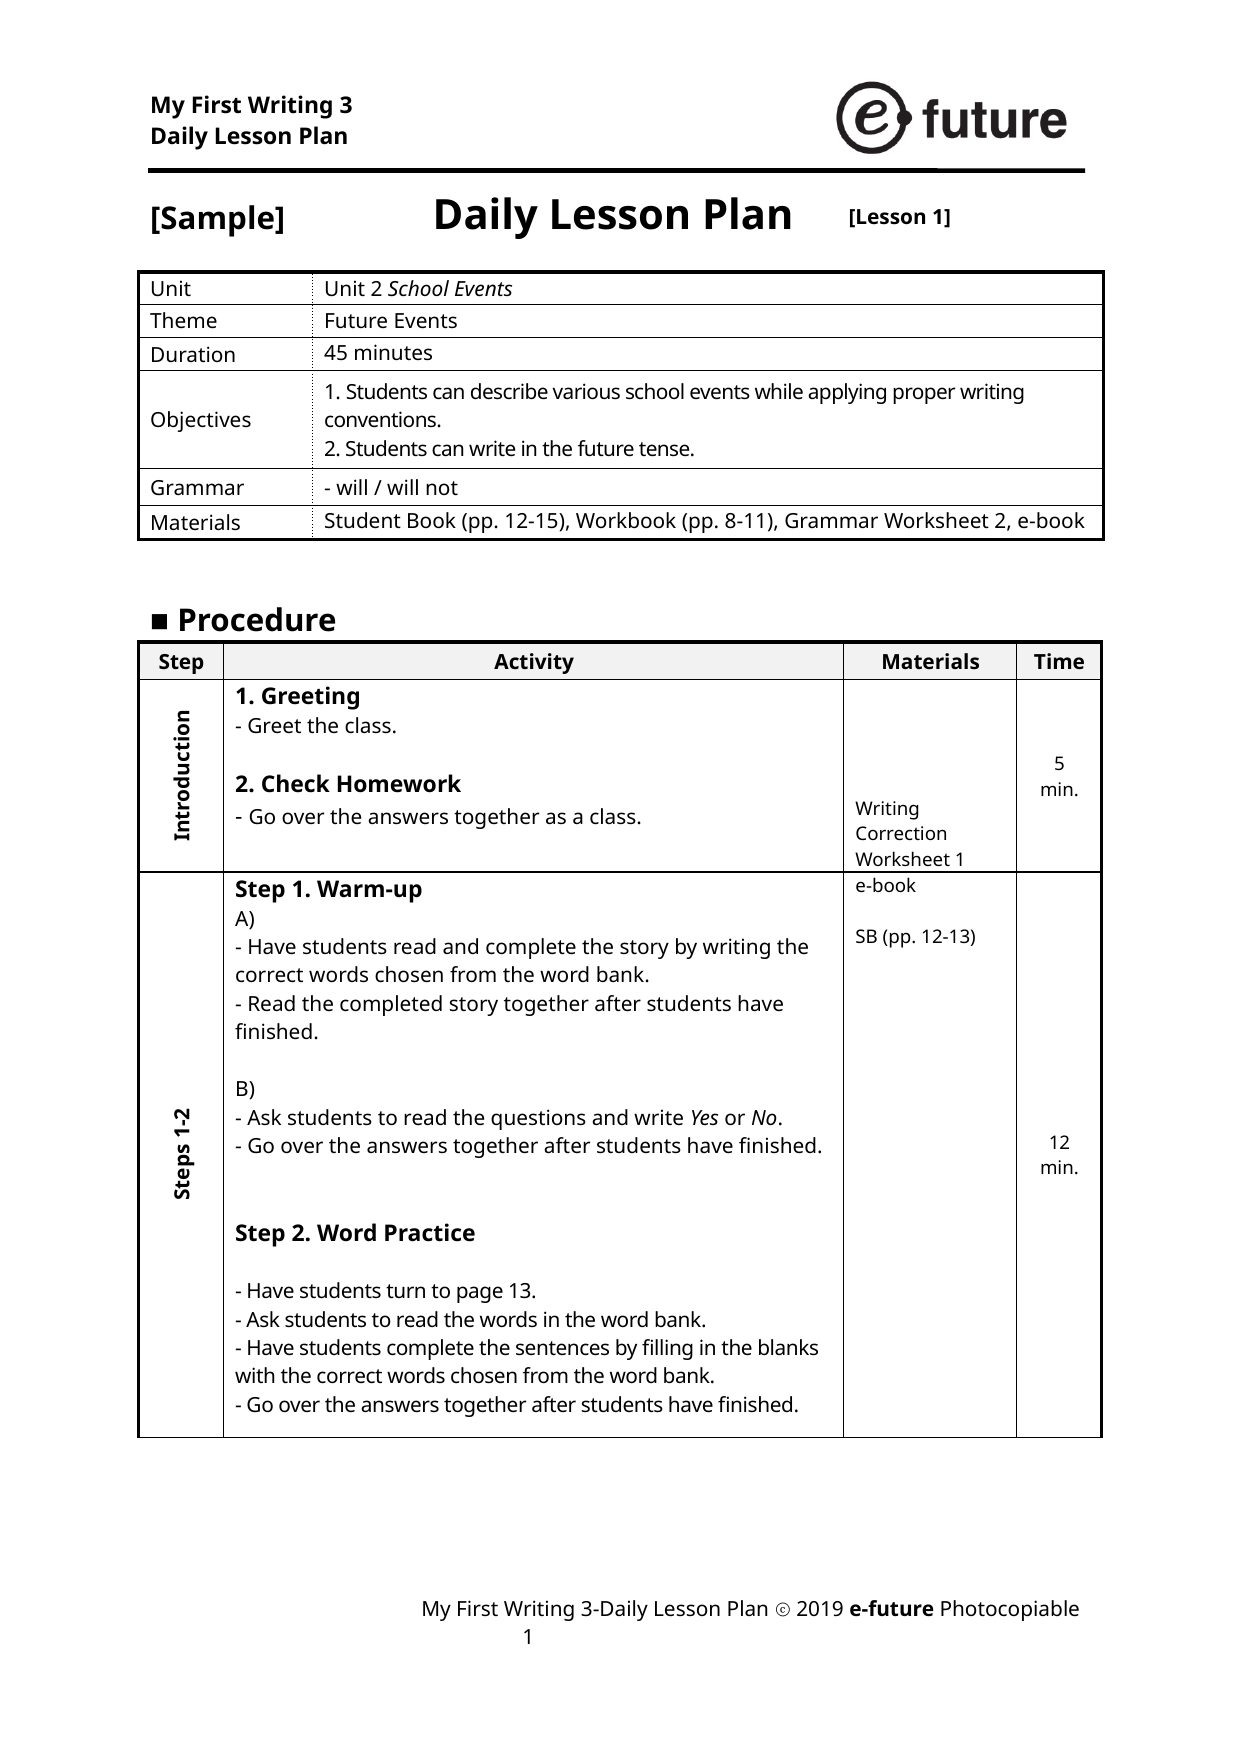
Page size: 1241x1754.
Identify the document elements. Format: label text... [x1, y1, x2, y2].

table_cell 1. Greeting - Greet the class. 2. Check Homework - Go over the answers together as a class. [224, 680, 843, 871]
table_cell 1. Students can describe various school events while applying proper writing conventions. 2. Students can write in the future tense. [313, 371, 1102, 468]
table_cell 5 min. [1017, 680, 1100, 871]
table_header Step [140, 644, 223, 679]
table_cell Step 1. Warm-up A) - Have students read and complete the story by writing the correct words chosen from the word bank. - Read the completed story together after students have finished. B) - Ask students to read the questions and write Yes or No. - Go over the answers together after students have finished. Step 2. Word Practice - Have students turn to page 13. - Ask students to read the words in the word bank. - Have students complete the sentences by filling in the blanks with the correct words chosen from the word bank. - Go over the answers together after students have finished. [224, 873, 843, 1437]
table_cell Theme [140, 305, 313, 337]
table_cell Duration [140, 338, 313, 370]
table_cell 45 minutes [313, 338, 1102, 370]
table_cell - will / will not [313, 469, 1102, 505]
table_header Unit 2 School Events [313, 274, 1102, 304]
table_cell Future Events [313, 305, 1102, 337]
table_cell 12 min. [1017, 873, 1100, 1437]
table_cell Student Book (pp. 12-15), Workbook (pp. 8-11), Grammar Worksheet 2, e-book [313, 506, 1102, 538]
text [Sample] Daily Lesson Plan [150, 185, 1090, 242]
table_cell Materials [140, 506, 313, 538]
table_header Unit [140, 274, 313, 304]
table_cell e-book SB (pp. 12-13) [844, 873, 1016, 1437]
table_cell Grammar [140, 469, 313, 505]
table_cell Steps 1-2 [140, 873, 223, 1437]
table_header Time [1017, 644, 1100, 679]
text ■ Procedure [150, 598, 1090, 640]
picture [827, 72, 1076, 163]
table_header Activity [224, 644, 843, 679]
table_cell Writing Correction Worksheet 1 [844, 680, 1016, 871]
table_cell Objectives [140, 371, 313, 468]
table_header Materials [844, 644, 1016, 679]
table_cell Introduction [140, 680, 223, 871]
